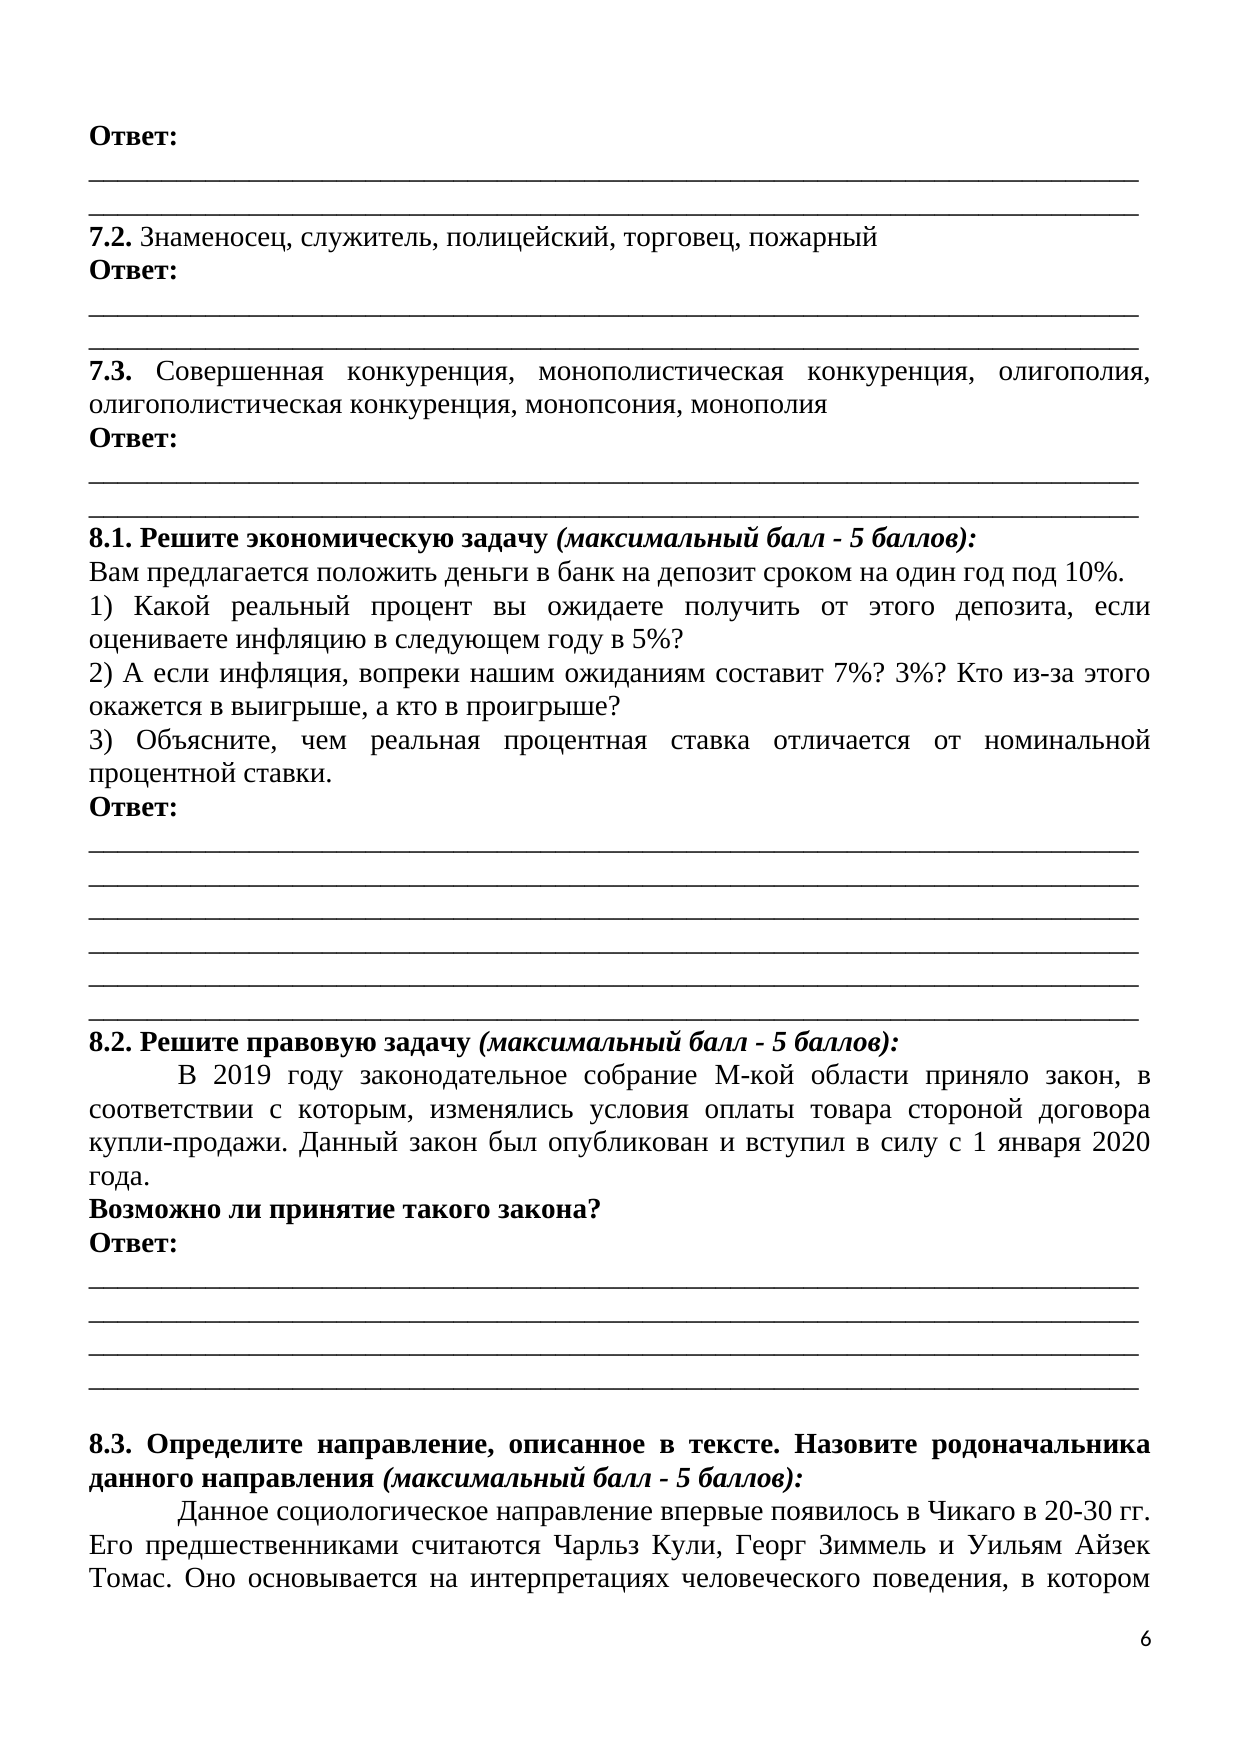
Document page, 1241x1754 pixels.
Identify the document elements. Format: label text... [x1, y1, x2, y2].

text 8.1. Решите экономическую задачу (максимальный балл - 5 баллов): [88, 521, 1152, 554]
text 1) Какой реальный процент вы ожидаете получить от этого депозита, если оцениваете инфляцию в следующем году в 5%? [88, 588, 1152, 655]
text Ответ: ________________________________________________________________________________________________________________________________________________ [88, 118, 1152, 219]
text ________________________________________________________________________________________________________________________________________________________________________________________________________________________________________________________________________________________________________________________________________________________________________________________________________________________________________________ [88, 822, 1152, 1024]
text Ответ: ________________________________________________________________________________________________________________________________________________7.3. Совершенная конкуренция, монополистическая конкуренция, олигополия, олигополистическая конкуренция, монопсония, монополия [88, 252, 1152, 420]
text Возможно ли принятие такого закона? [88, 1191, 1152, 1225]
text Вам предлагается положить деньги в банк на депозит сроком на один год под 10%. [88, 554, 1152, 588]
text 7.2. Знаменосец, служитель, полицейский, торговец, пожарный [88, 219, 1152, 252]
text Ответ: [88, 789, 1152, 822]
text Ответ: ________________________________________________________________________________________________________________________________________________________________________________________________________________________________________________________________________________________________ [88, 1225, 1152, 1393]
text В 2019 году законодательное собрание M-кой области приняло закон, в соответствии с которым, изменялись условия оплаты товара стороной договора купли-продажи. Данный закон был опубликован и вступил в силу с 1 января 2020 года. [88, 1057, 1152, 1191]
text 8.3. Определите направление, описанное в тексте. Назовите родоначальника данного направления (максимальный балл - 5 баллов): [88, 1426, 1152, 1493]
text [88, 1493, 1152, 1594]
text 8.2. Решите правовую задачу (максимальный балл - 5 баллов): [88, 1024, 1152, 1057]
text Ответ: ________________________________________________________________________________________________________________________________________________ [88, 420, 1152, 521]
text 2) А если инфляция, вопреки нашим ожиданиям составит 7%? 3%? Кто из-за этого окажется в выигрыше, а кто в проигрыше? [88, 655, 1152, 722]
text 3) Объясните, чем реальная процентная ставка отличается от номинальной процентной ставки. [88, 722, 1152, 789]
